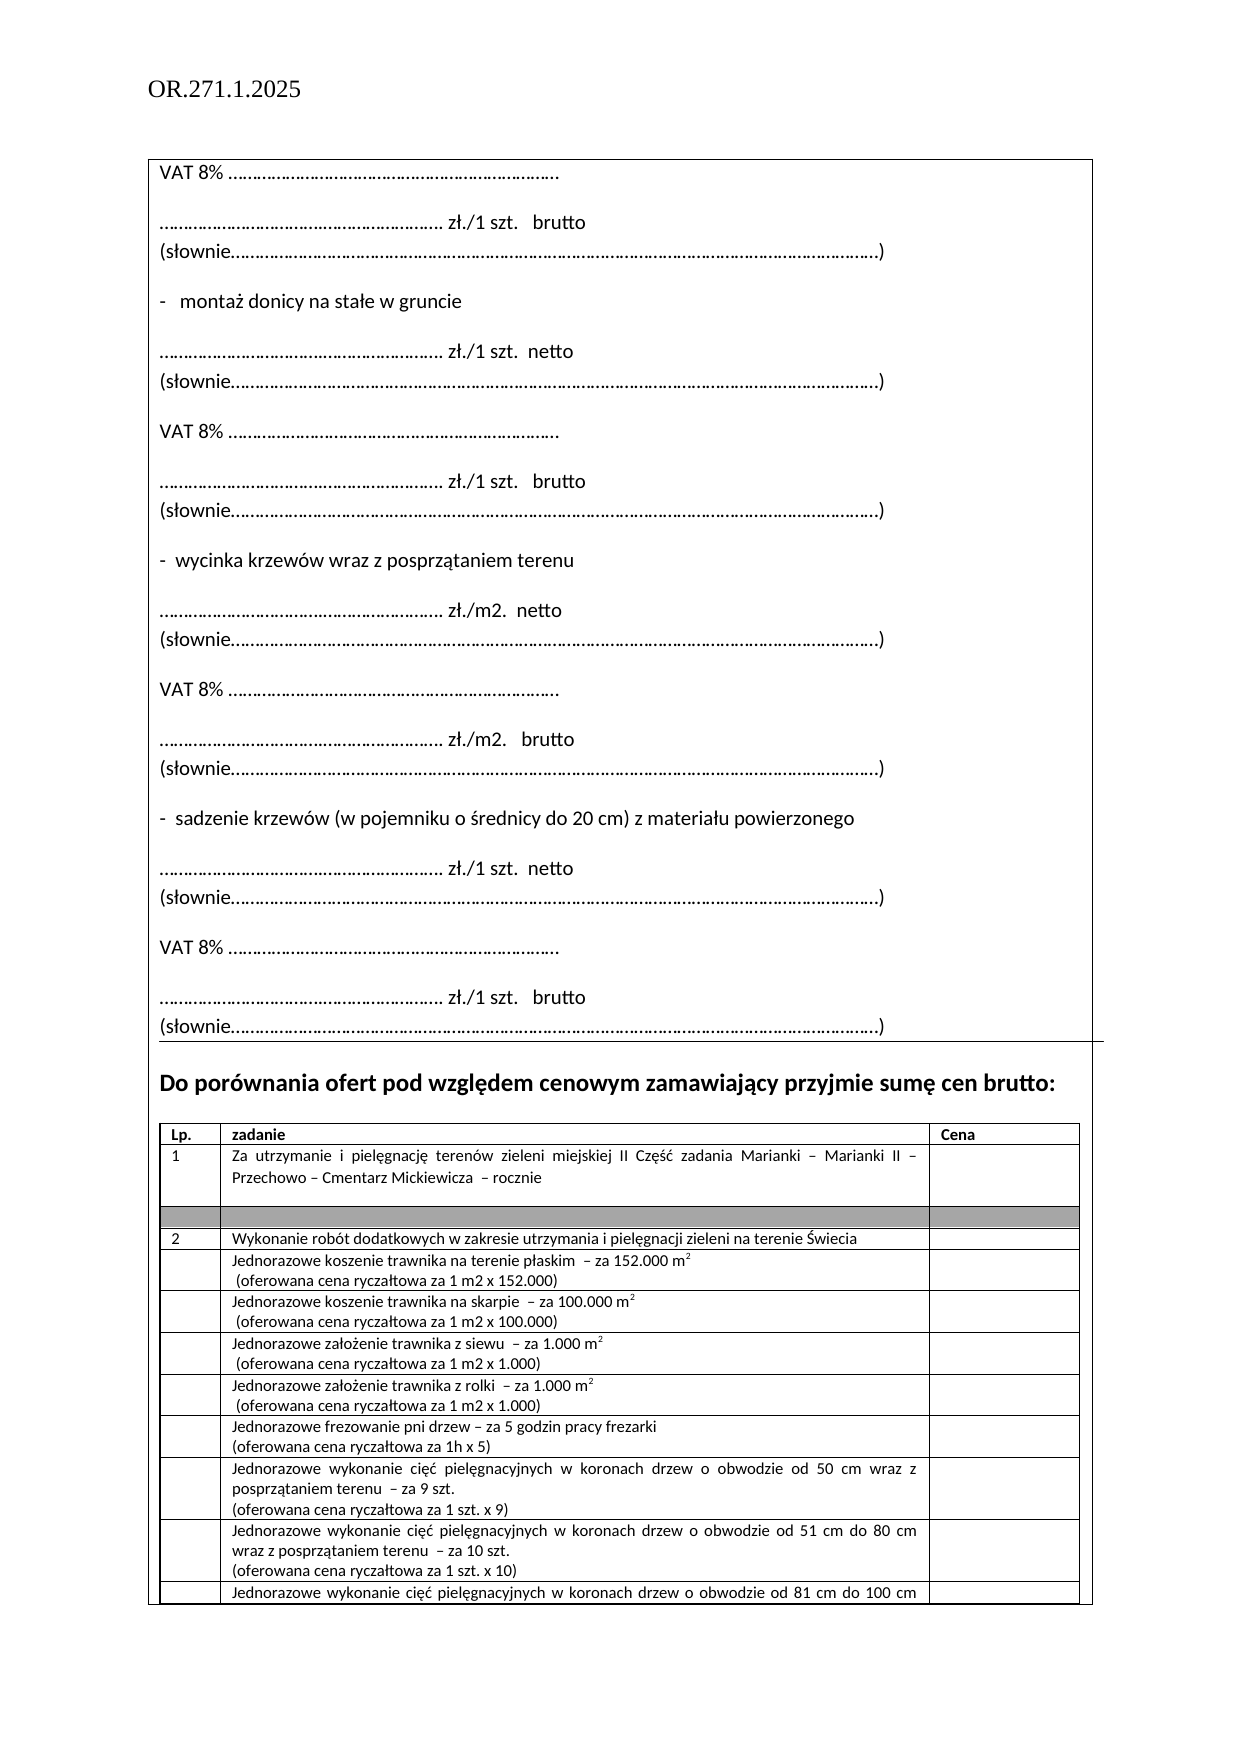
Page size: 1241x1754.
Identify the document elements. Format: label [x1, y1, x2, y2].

table_cell [149, 160, 1092, 1603]
